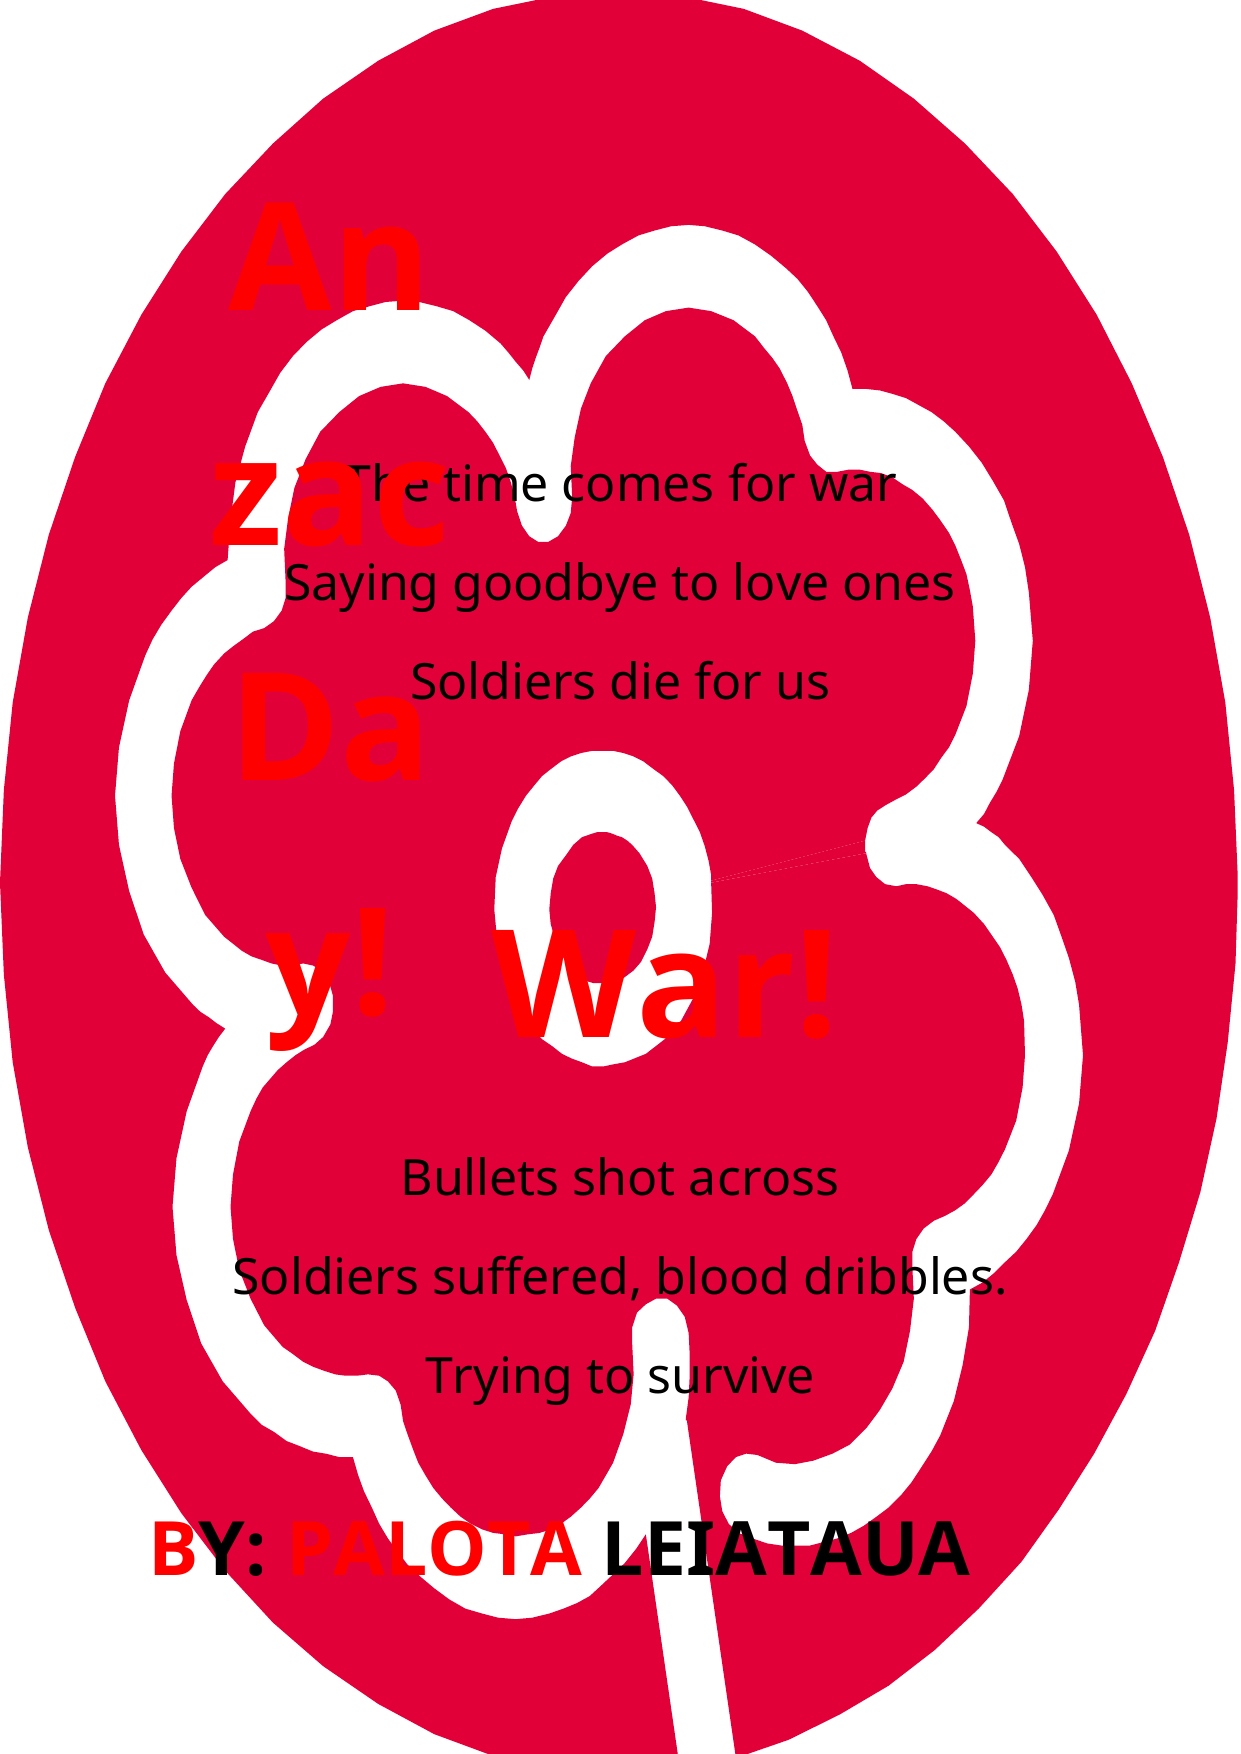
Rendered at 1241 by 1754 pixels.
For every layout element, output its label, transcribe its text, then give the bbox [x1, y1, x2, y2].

text Bullets shot across [150, 1142, 1090, 1210]
text Trying to survive [150, 1340, 1090, 1408]
text Soldiers die for us [150, 646, 1090, 714]
text Saying goodbye to love ones [150, 547, 1090, 615]
text Soldiers suffered, blood dribbles. [150, 1241, 1090, 1309]
text The time comes for war [150, 447, 1090, 516]
